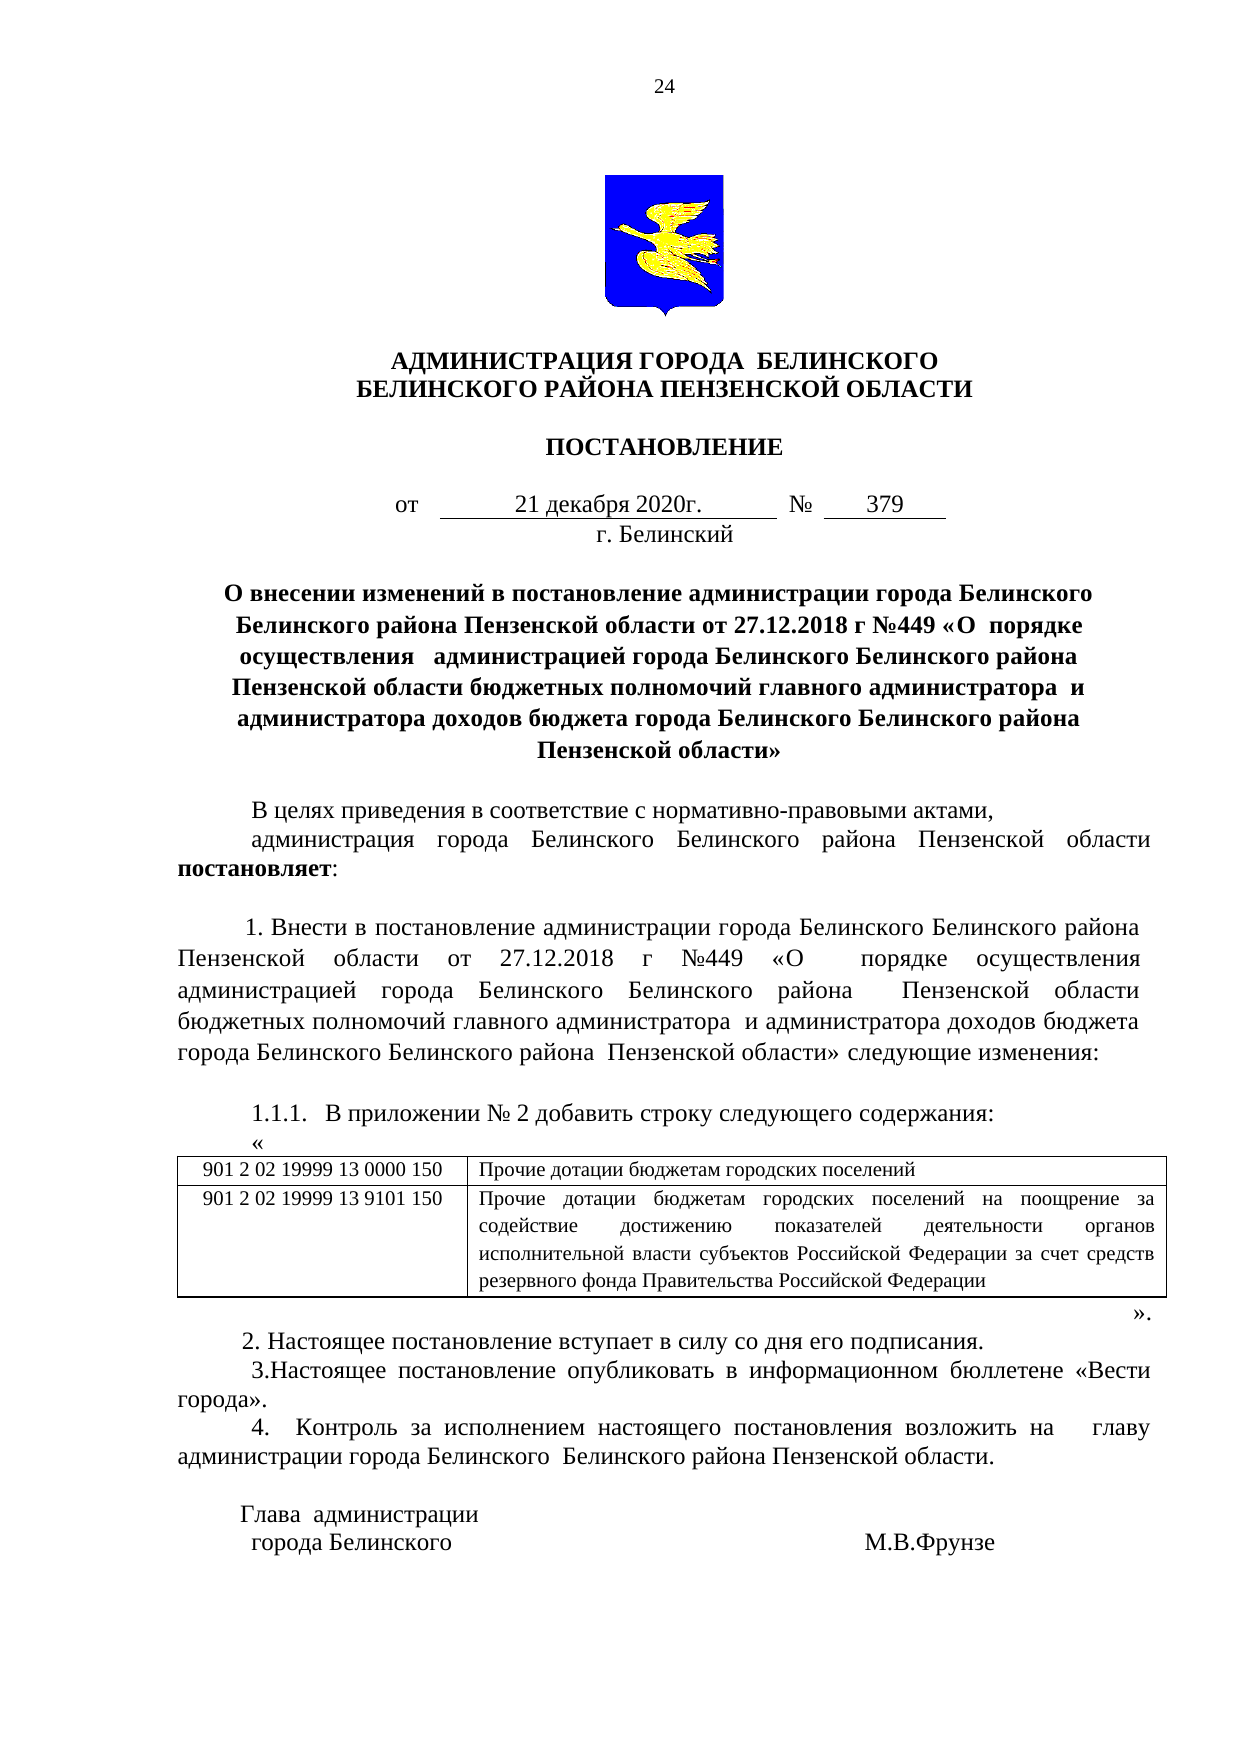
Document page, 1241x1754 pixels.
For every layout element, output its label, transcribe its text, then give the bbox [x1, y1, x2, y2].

table_cell ПОСТАНОВЛЕНИЕ [166, 403, 1163, 461]
text 1. Внести в постановление администрации города Белинского Белинского района Пензенской области от 27.12.2018 г №449 «О порядке осуществления администрацией города Белинского Белинского района Пензенской области бюджетных полномочий главного администратора и администратора доходов бюджета города Белинского Белинского района Пензенской области» следующие изменения: [177, 911, 1141, 1067]
table_header 901 2 02 19999 13 0000 150 [178, 1157, 467, 1184]
text 3.Настоящее постановление опубликовать в информационном бюллетене «Вести города». [177, 1355, 1152, 1412]
text « [251, 1127, 1152, 1156]
text 2. Настоящее постановление вступает в силу со дня его подписания. [177, 1326, 1152, 1355]
text города Белинского М.В.Фрунзе [177, 1527, 1152, 1556]
text администрация города Белинского Белинского района Пензенской области постановляет: [177, 824, 1152, 882]
text Глава администрации [177, 1499, 1152, 1527]
table_header от [384, 490, 440, 518]
table_header 379 [824, 490, 946, 518]
table_header 21 декабря 2020г. [440, 490, 777, 518]
table_header Прочие дотации бюджетам городских поселений [468, 1157, 1166, 1184]
table_header № [777, 490, 823, 518]
table_header АДМИНИСТРАЦИЯ ГОРОДА БЕЛИНСКОГО [166, 346, 1163, 374]
text 4. Контроль за исполнением настоящего постановления возложить на главу администрации города Белинского Белинского района Пензенской области. [177, 1412, 1152, 1470]
list В приложении № 2 добавить строку следующего содержания: [251, 1098, 1152, 1127]
table_cell г. Белинский [384, 518, 946, 548]
text В целях приведения в соответствие с нормативно-правовыми актами, [177, 796, 1152, 824]
text ». [431, 1298, 1152, 1326]
table_cell Прочие дотации бюджетам городских поселений на поощрение за содействие достижению показателей деятельности органов исполнительной власти субъектов Российской Федерации за счет средств резервного фонда Правительства Российской Федерации [468, 1186, 1166, 1296]
text О внесении изменений в постановление администрации города Белинского Белинского района Пензенской области от 27.12.2018 г №449 «О порядке осуществления администрацией города Белинского Белинского района Пензенской области бюджетных полномочий главного администратора и администратора доходов бюджета города Белинского Белинского района Пензенской области» [177, 577, 1141, 764]
table_cell 901 2 02 19999 13 9101 150 [178, 1186, 467, 1296]
table_cell БЕЛИНСКОГО РАЙОНА ПЕНЗЕНСКОЙ ОБЛАСТИ [166, 375, 1163, 403]
